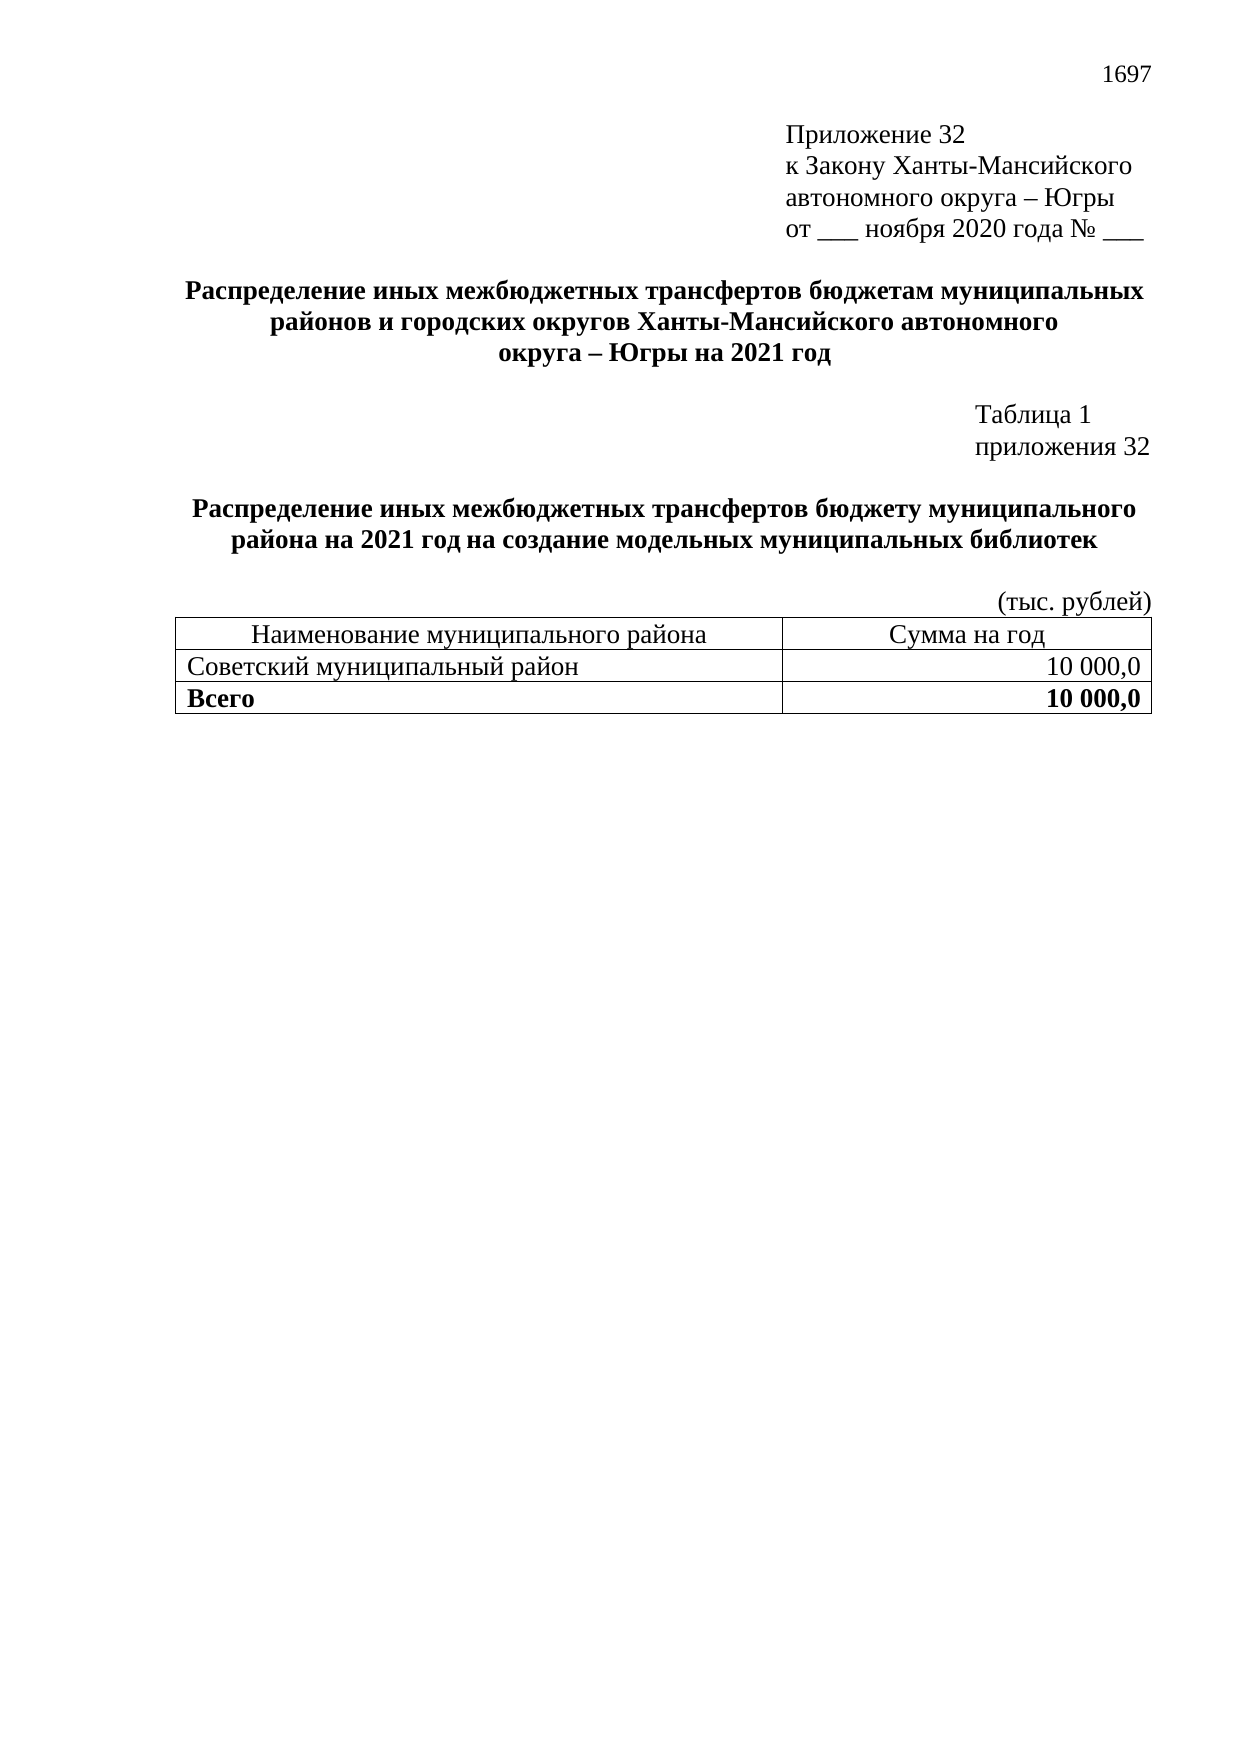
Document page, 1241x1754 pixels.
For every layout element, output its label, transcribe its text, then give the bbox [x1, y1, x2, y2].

text округа – Югры на 2021 год [177, 336, 1152, 367]
text приложения 32 [975, 430, 1152, 461]
text Таблица 1 [975, 399, 1152, 430]
table_cell 10 000,0 [783, 650, 1151, 681]
text от ___ ноября 2020 года № ___ [785, 212, 1152, 243]
table_header Наименование муниципального района [176, 618, 782, 649]
text к Закону Ханты-Мансийского [785, 149, 1152, 181]
text автономного округа – Югры [785, 181, 1152, 212]
table_cell Всего [176, 682, 782, 713]
text (тыс. рублей) [177, 586, 1152, 617]
table_header Сумма на год [783, 618, 1151, 649]
text Распределение иных межбюджетных трансфертов бюджету муниципального района на 2021 год на создание модельных муниципальных библиотек [177, 492, 1152, 554]
text Распределение иных межбюджетных трансфертов бюджетам муниципальных районов и городских округов Ханты-Мансийского автономного [177, 274, 1152, 336]
table_cell Советский муниципальный район [176, 650, 782, 681]
text Приложение 32 [785, 118, 1152, 149]
table_cell 10 000,0 [783, 682, 1151, 713]
